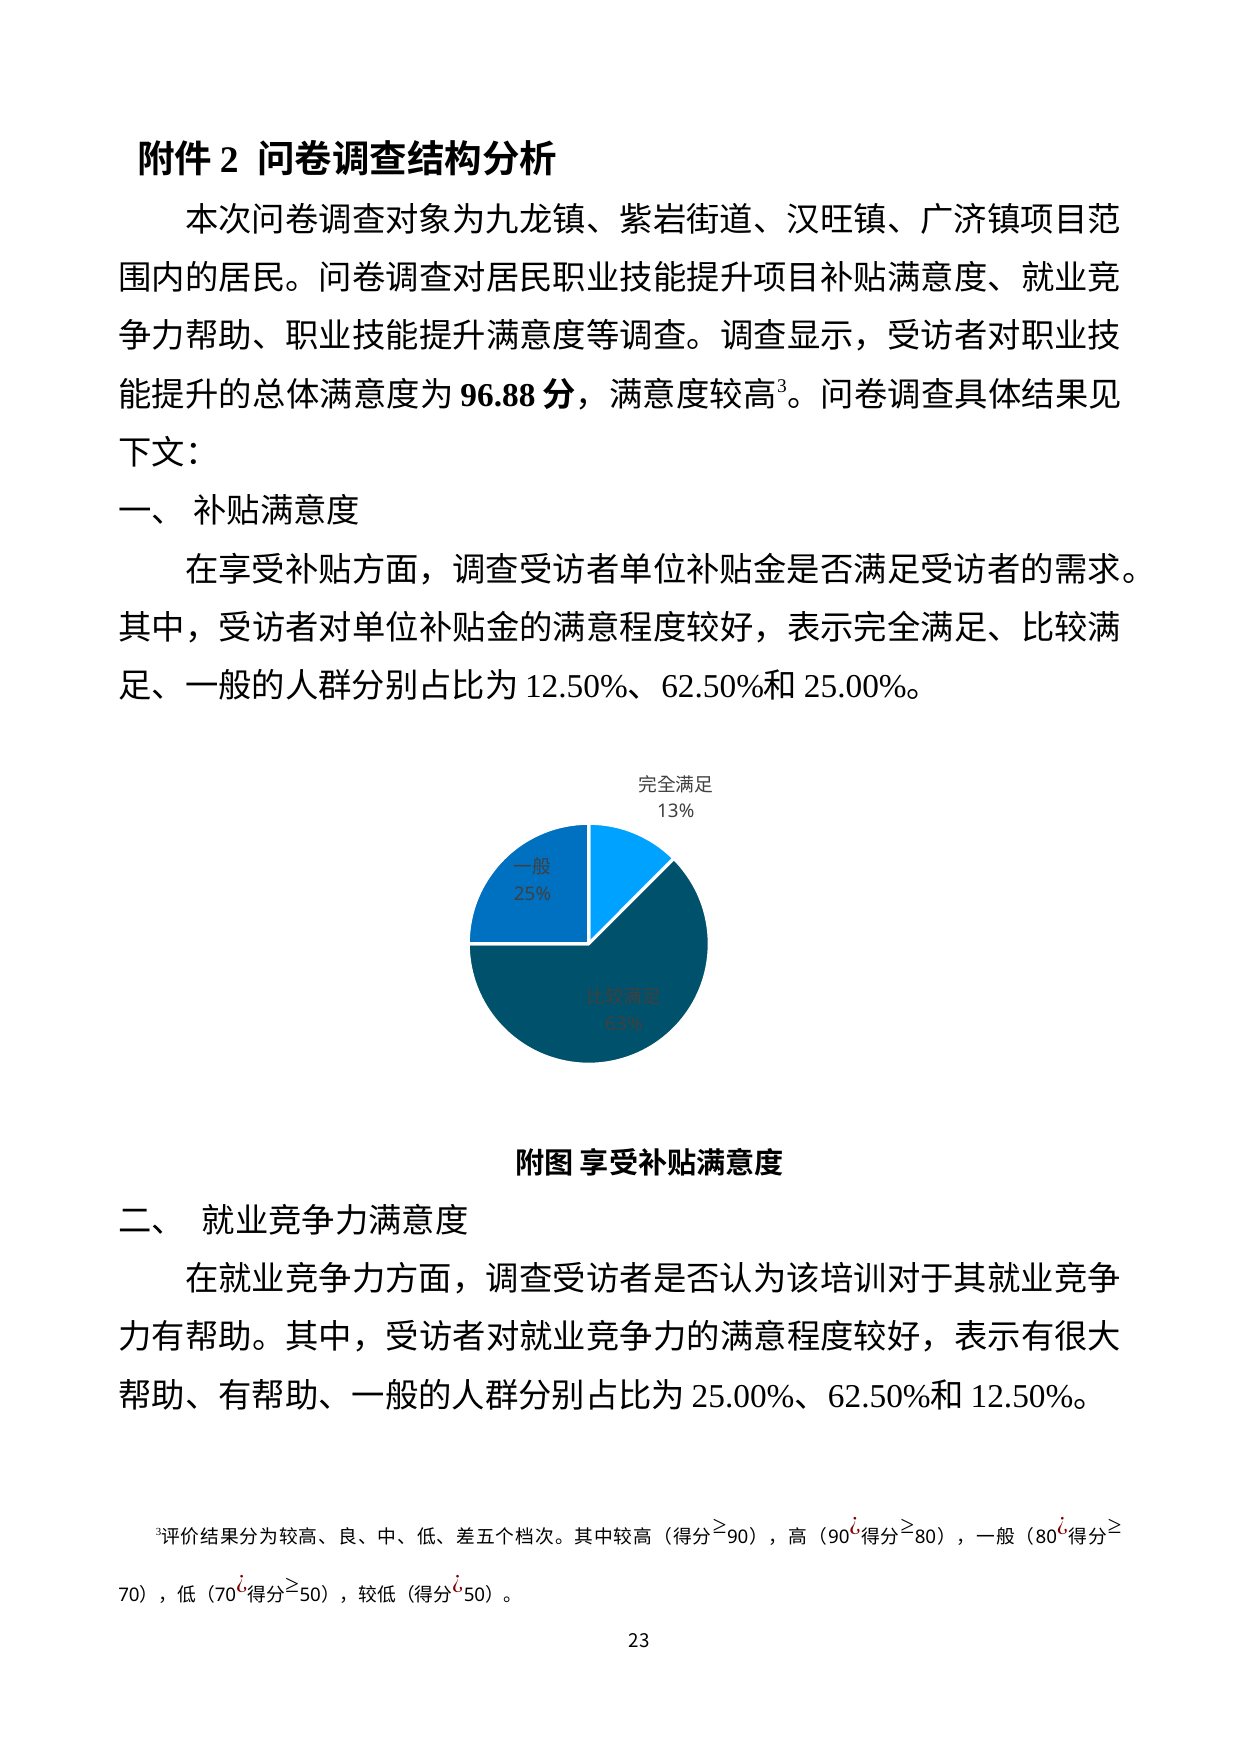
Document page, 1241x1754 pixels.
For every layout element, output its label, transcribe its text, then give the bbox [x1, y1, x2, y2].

text 在就业竞争力方面，调查受访者是否认为该培训对于其就业竞争力有帮助。其中，受访者对就业竞争力的满意程度较好，表示有很大帮助、有帮助、一般的人群分别占比为25.00%、62.50%和12.50%。 [118, 1244, 1122, 1419]
text 在享受补贴方面，调查受访者单位补贴金是否满足受访者的需求。其中，受访者对单位补贴金的满意程度较好，表示完全满足、比较满足、一般的人群分别占比为12.50%、62.50%和25.00%。 [118, 534, 1122, 709]
text 附图 享受补贴满意度 [118, 709, 1122, 1185]
text 本次问卷调查对象为九龙镇、紫岩街道、汉旺镇、广济镇项目范围内的居民。问卷调查对居民职业技能提升项目补贴满意度、就业竞争力帮助、职业技能提升满意度等调查。调查显示，受访者对职业技能提升的总体满意度为96.88分，满意度较高。问卷调查具体结果见下文： [118, 184, 1122, 476]
list 补贴满意度 [118, 476, 1122, 534]
list 就业竞争力满意度 [118, 1185, 1122, 1244]
subtitle 附件2 问卷调查结构分析 [118, 126, 1122, 184]
